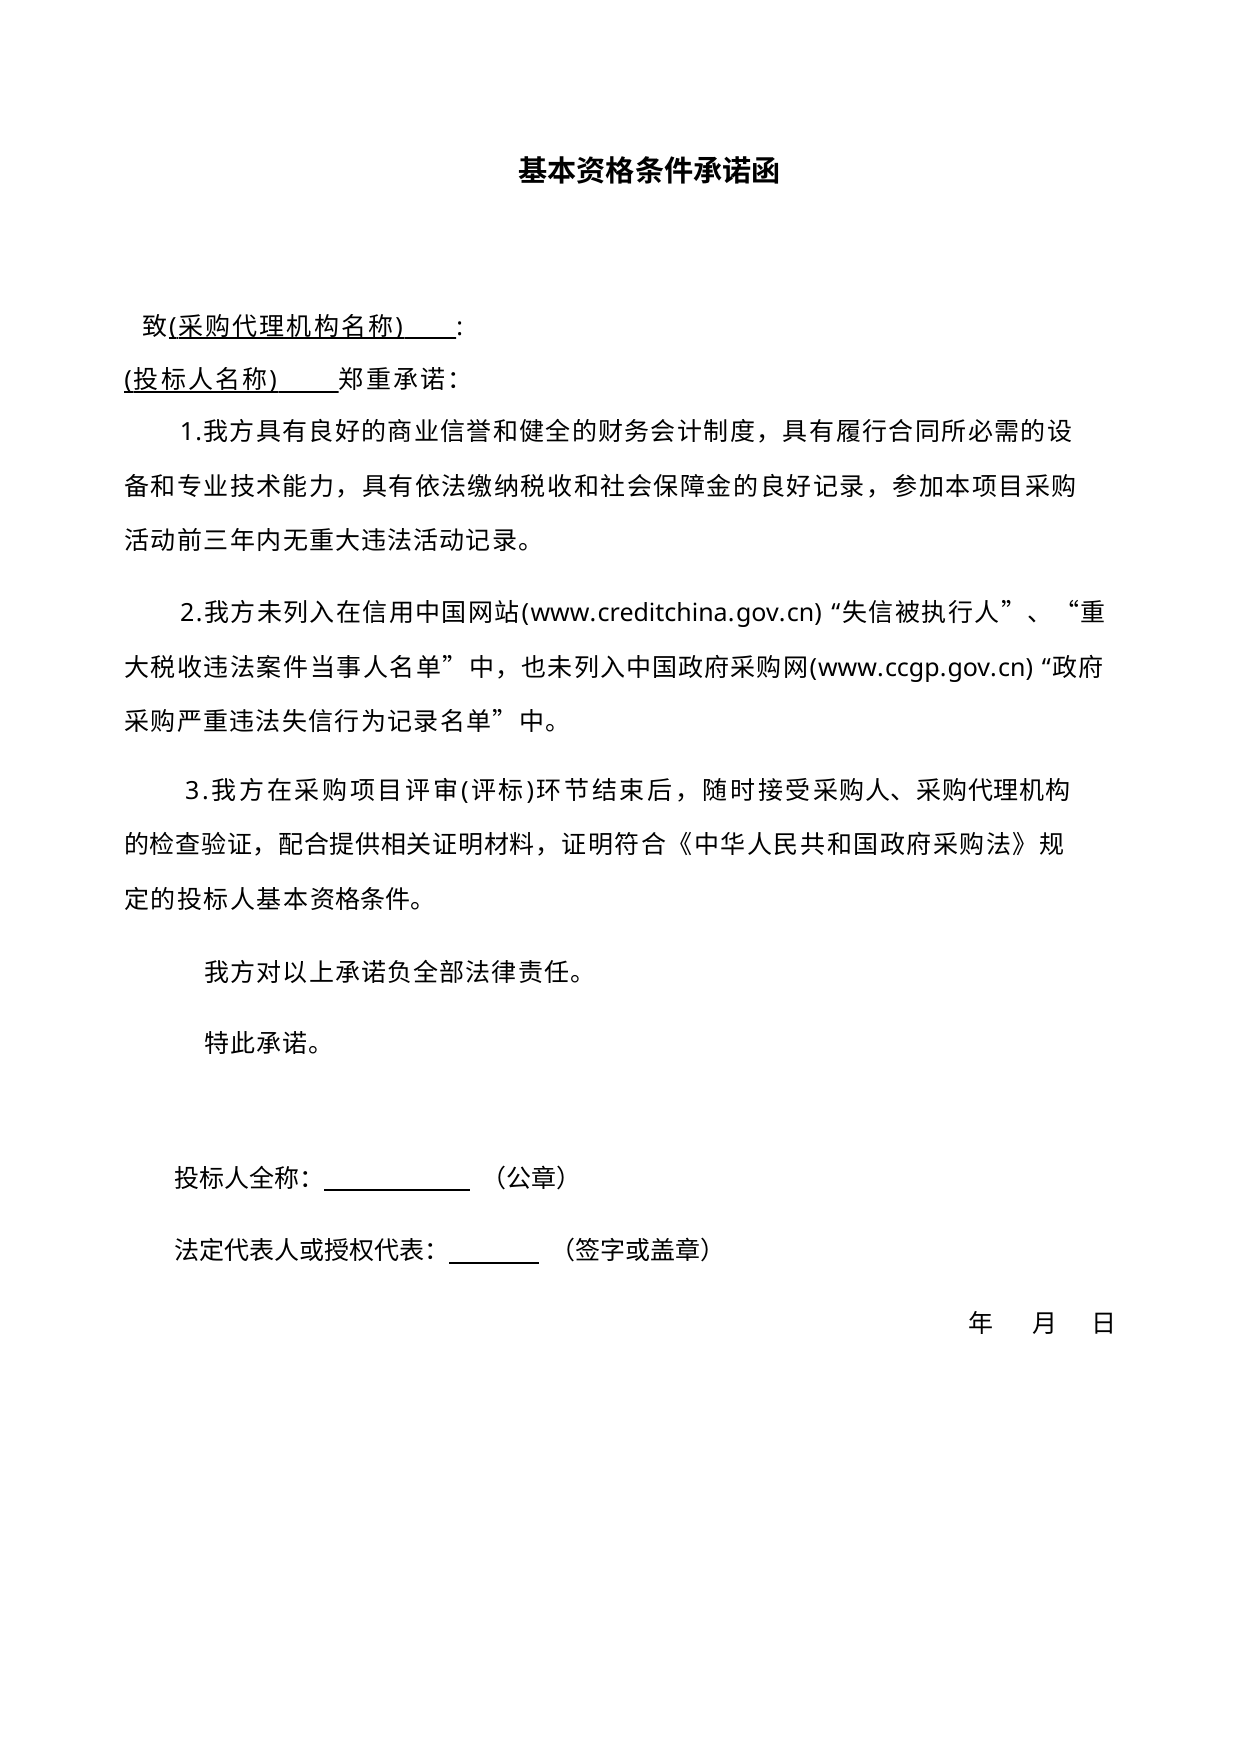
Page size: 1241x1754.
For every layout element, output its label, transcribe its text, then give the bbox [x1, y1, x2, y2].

text 2.我方未列入在信用中国网站(www.creditchina.gov.cn) “失信被执行人”、“重大税收违法案件当事人名单”中，也未列入中国政府采购网(www.ccgp.gov.cn) “政府采购严重违法失信行为记录名单”中。 [124, 593, 1116, 738]
text 年 月 日 [124, 1303, 1116, 1339]
text 基本资格条件承诺函 [124, 148, 1116, 190]
text 我方对以上承诺负全部法律责任。 [204, 952, 1116, 989]
text 特此承诺。 [204, 1024, 1116, 1060]
text 3.我方在采购项目评审(评标)环节结束后，随时接受采购人、采购代理机构的检查验证，配合提供相关证明材料，证明符合《中华人民共和国政府采购法》规定的投标人基本资格条件。 [124, 770, 1091, 915]
text 法定代表人或授权代表： （签字或盖章） [124, 1231, 1116, 1267]
text 致(采购代理机构名称) : [142, 308, 1116, 342]
list 1.我方具有良好的商业信誉和健全的财务会计制度，具有履行合同所必需的设备和专业技术能力，具有依法缴纳税收和社会保障金的良好记录，参加本项目采购活动前三年内无重大违法活动记录。 [124, 412, 1080, 557]
text (投标人名称) 郑重承诺： [124, 363, 1116, 396]
text 投标人全称： （公章） [124, 1158, 1116, 1194]
